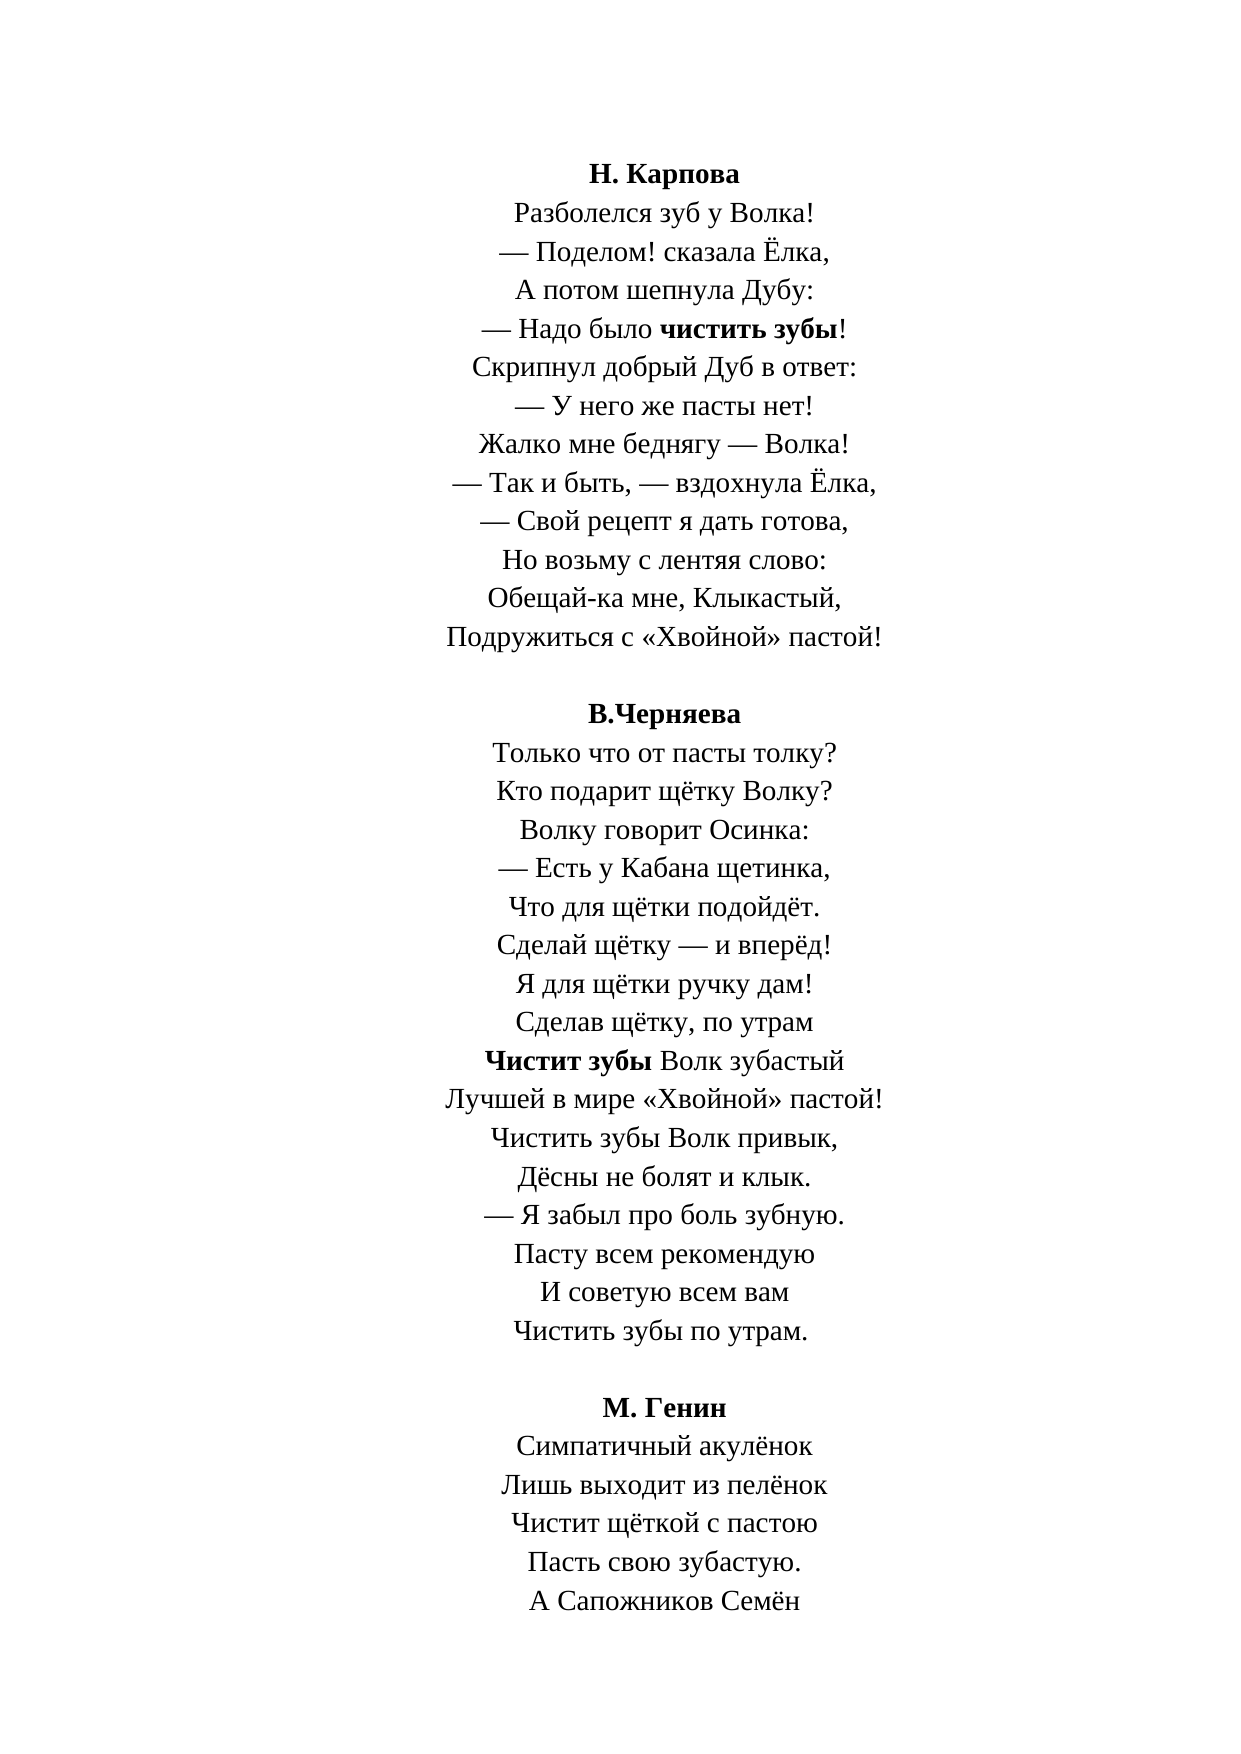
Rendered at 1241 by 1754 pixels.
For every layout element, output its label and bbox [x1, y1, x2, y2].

text [177, 118, 1152, 1616]
